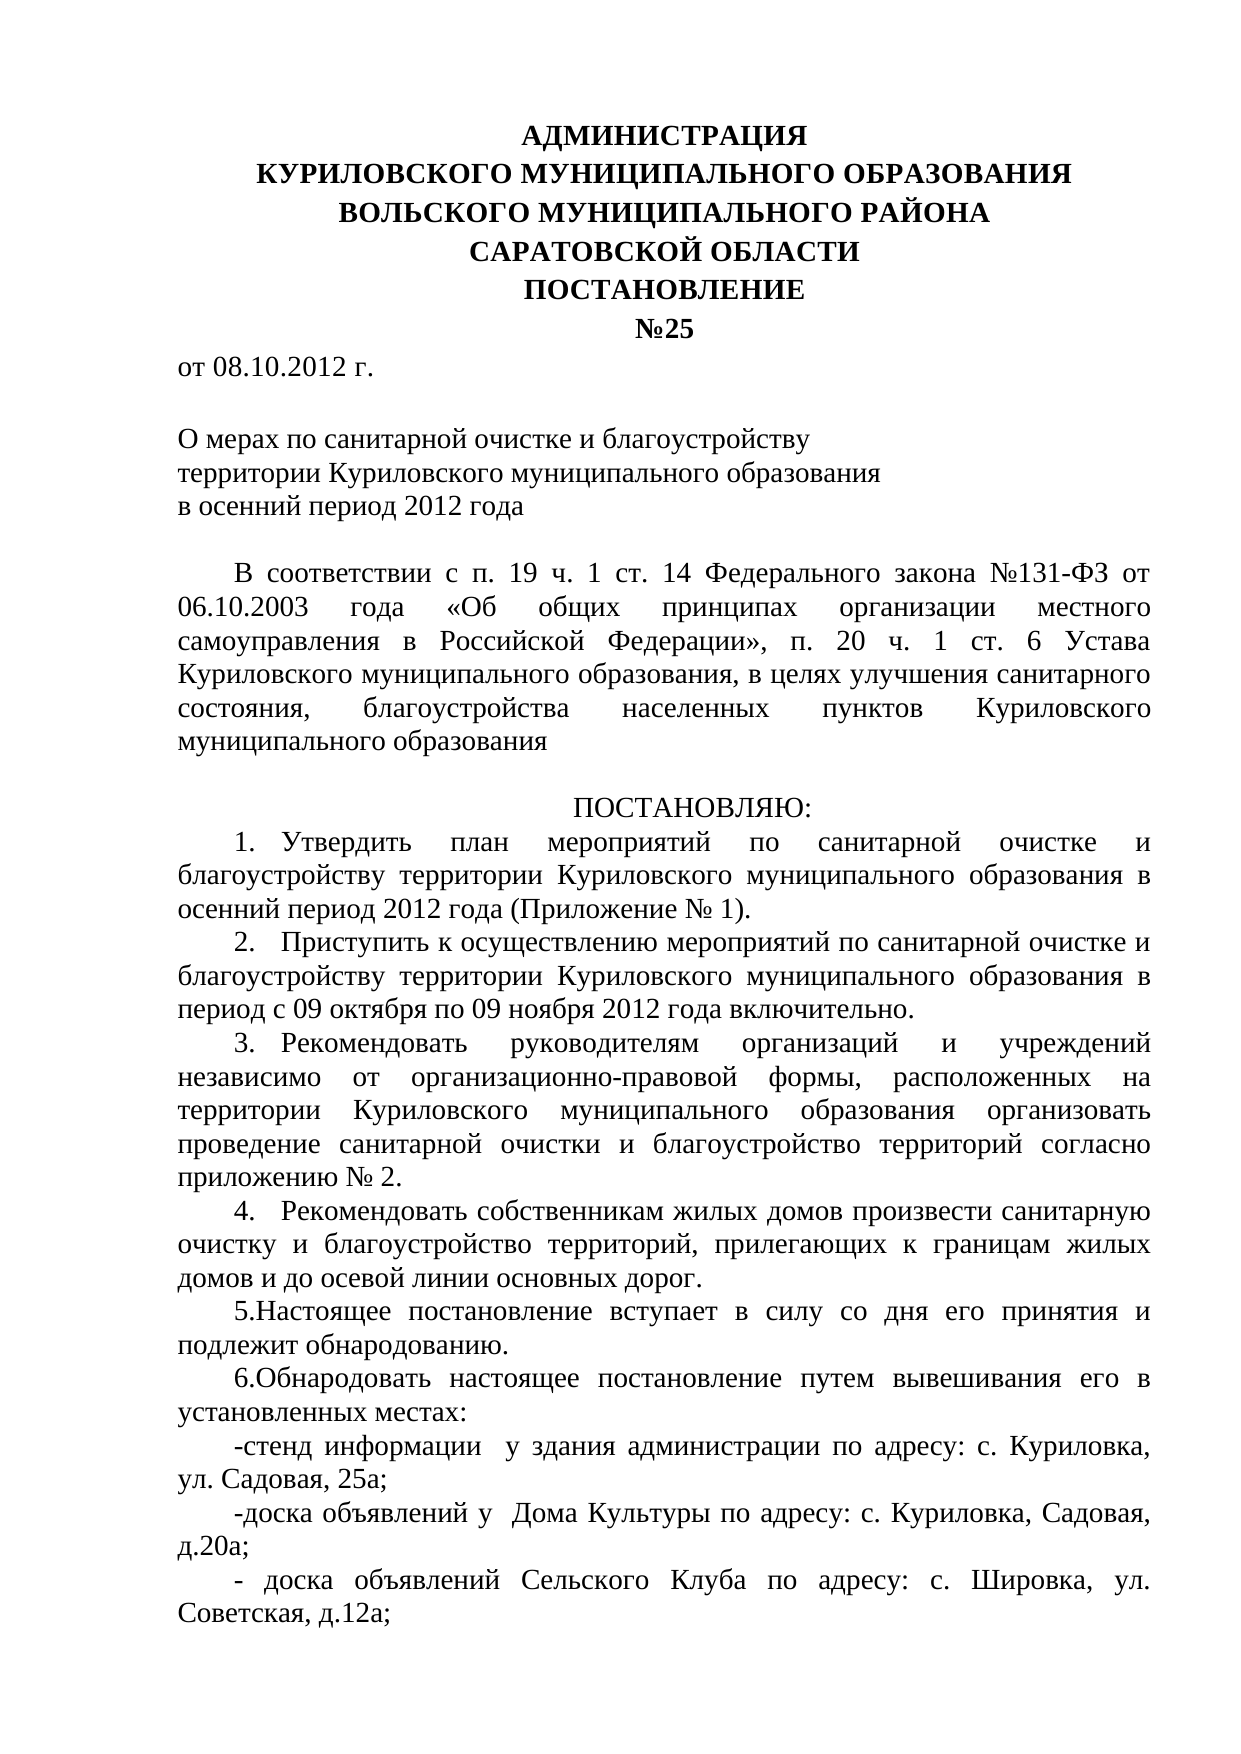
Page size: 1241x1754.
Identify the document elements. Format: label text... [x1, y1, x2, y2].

text №25 [177, 311, 1152, 344]
text САРАТОВСКОЙ ОБЛАСТИ [177, 234, 1152, 267]
text территории Куриловского муниципального образования [177, 455, 1152, 488]
text АДМИНИСТРАЦИЯ [177, 118, 1152, 152]
list Утвердить план мероприятий по санитарной очистке и благоустройству территории Куриловского муниципального образования в осенний период 2012 года (Приложение № 1). [177, 824, 1152, 924]
text -стенд информации у здания администрации по адресу: с. Куриловка, ул. Садовая, 25а; [177, 1428, 1152, 1495]
list Приступить к осуществлению мероприятий по санитарной очистке и благоустройству территории Куриловского муниципального образования в период с 09 октября по 09 ноября 2012 года включительно. [177, 924, 1152, 1025]
text В соответствии с п. 19 ч. 1 ст. 14 Федерального закона №131-ФЗ от 06.10.2003 года «Об общих принципах организации местного самоуправления в Российской Федерации», п. 20 ч. 1 ст. 6 Устава Куриловского муниципального образования, в целях улучшения санитарного состояния, благоустройства населенных пунктов Куриловского муниципального образования [177, 556, 1152, 757]
list Рекомендовать собственникам жилых домов произвести санитарную очистку и благоустройство территорий, прилегающих к границам жилых домов и до осевой линии основных дорог. [177, 1193, 1152, 1293]
text от 08.10.2012 г. [177, 349, 1152, 383]
text -доска объявлений у Дома Культуры по адресу: с. Куриловка, Садовая, д.20а; [177, 1495, 1152, 1562]
text О мерах по санитарной очистке и благоустройству [177, 421, 1152, 455]
text в осенний период 2012 года [177, 488, 1152, 522]
text 6.Обнародовать настоящее постановление путем вывешивания его в установленных местах: [177, 1361, 1152, 1428]
text ПОСТАНОВЛЯЮ: [177, 790, 1152, 824]
list Рекомендовать руководителям организаций и учреждений независимо от организационно-правовой формы, расположенных на территории Куриловского муниципального образования организовать проведение санитарной очистки и благоустройство территорий согласно приложению № 2. [177, 1025, 1152, 1193]
text ВОЛЬСКОГО МУНИЦИПАЛЬНОГО РАЙОНА [177, 195, 1152, 229]
text КУРИЛОВСКОГО МУНИЦИПАЛЬНОГО ОБРАЗОВАНИЯ [177, 157, 1152, 190]
text ПОСТАНОВЛЕНИЕ [177, 272, 1152, 306]
text - доска объявлений Сельского Клуба по адресу: с. Шировка, ул. Советская, д.12а; [177, 1562, 1152, 1629]
text 5.Настоящее постановление вступает в силу со дня его принятия и подлежит обнародованию. [177, 1293, 1152, 1361]
